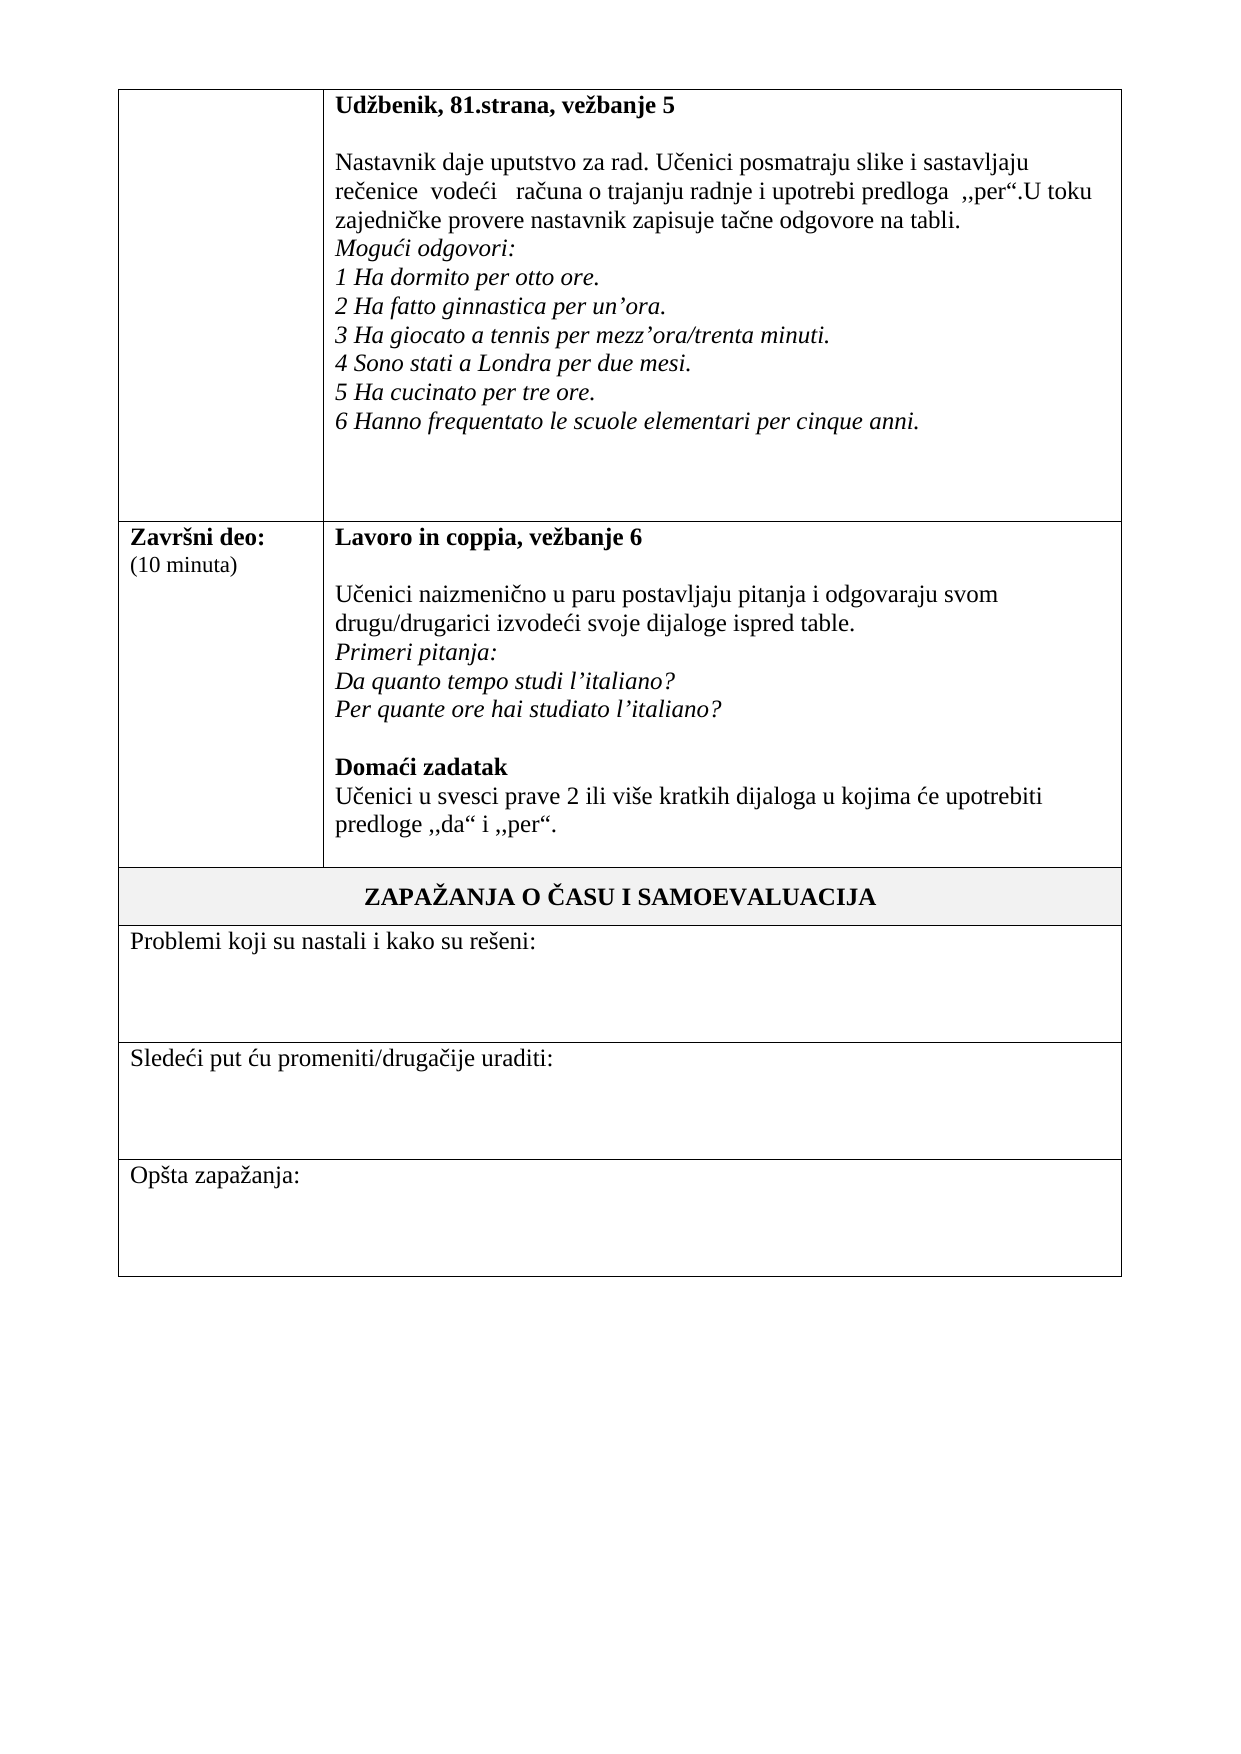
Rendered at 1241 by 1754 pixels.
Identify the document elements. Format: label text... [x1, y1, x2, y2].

table_cell Završni deo: (10 minuta) [119, 522, 323, 867]
table_cell Problemi koji su nastali i kako su rešeni: [119, 926, 1121, 1042]
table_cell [119, 90, 323, 521]
table_cell Sledeći put ću promeniti/drugačije uraditi: [119, 1043, 1121, 1159]
table_cell ZAPAŽANJA O ČASU I SAMOEVALUACIJA [119, 868, 1121, 925]
table_cell Opšta zapažanja: [119, 1160, 1121, 1276]
table_cell Lavoro in coppia, vežbanje 6 Učenici naizmenično u paru postavljaju pitanja i odgovaraju svom drugu/drugarici izvodeći svoje dijaloge ispred table. Primeri pitanja: Da quanto tempo studi l’italiano? Per quante ore hai studiato l’italiano? Domaći zadatak Učenici u svesci prave 2 ili više kratkih dijaloga u kojima će upotrebiti predloge ,,da“ i ,,per“. [324, 522, 1121, 867]
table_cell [324, 90, 1121, 521]
